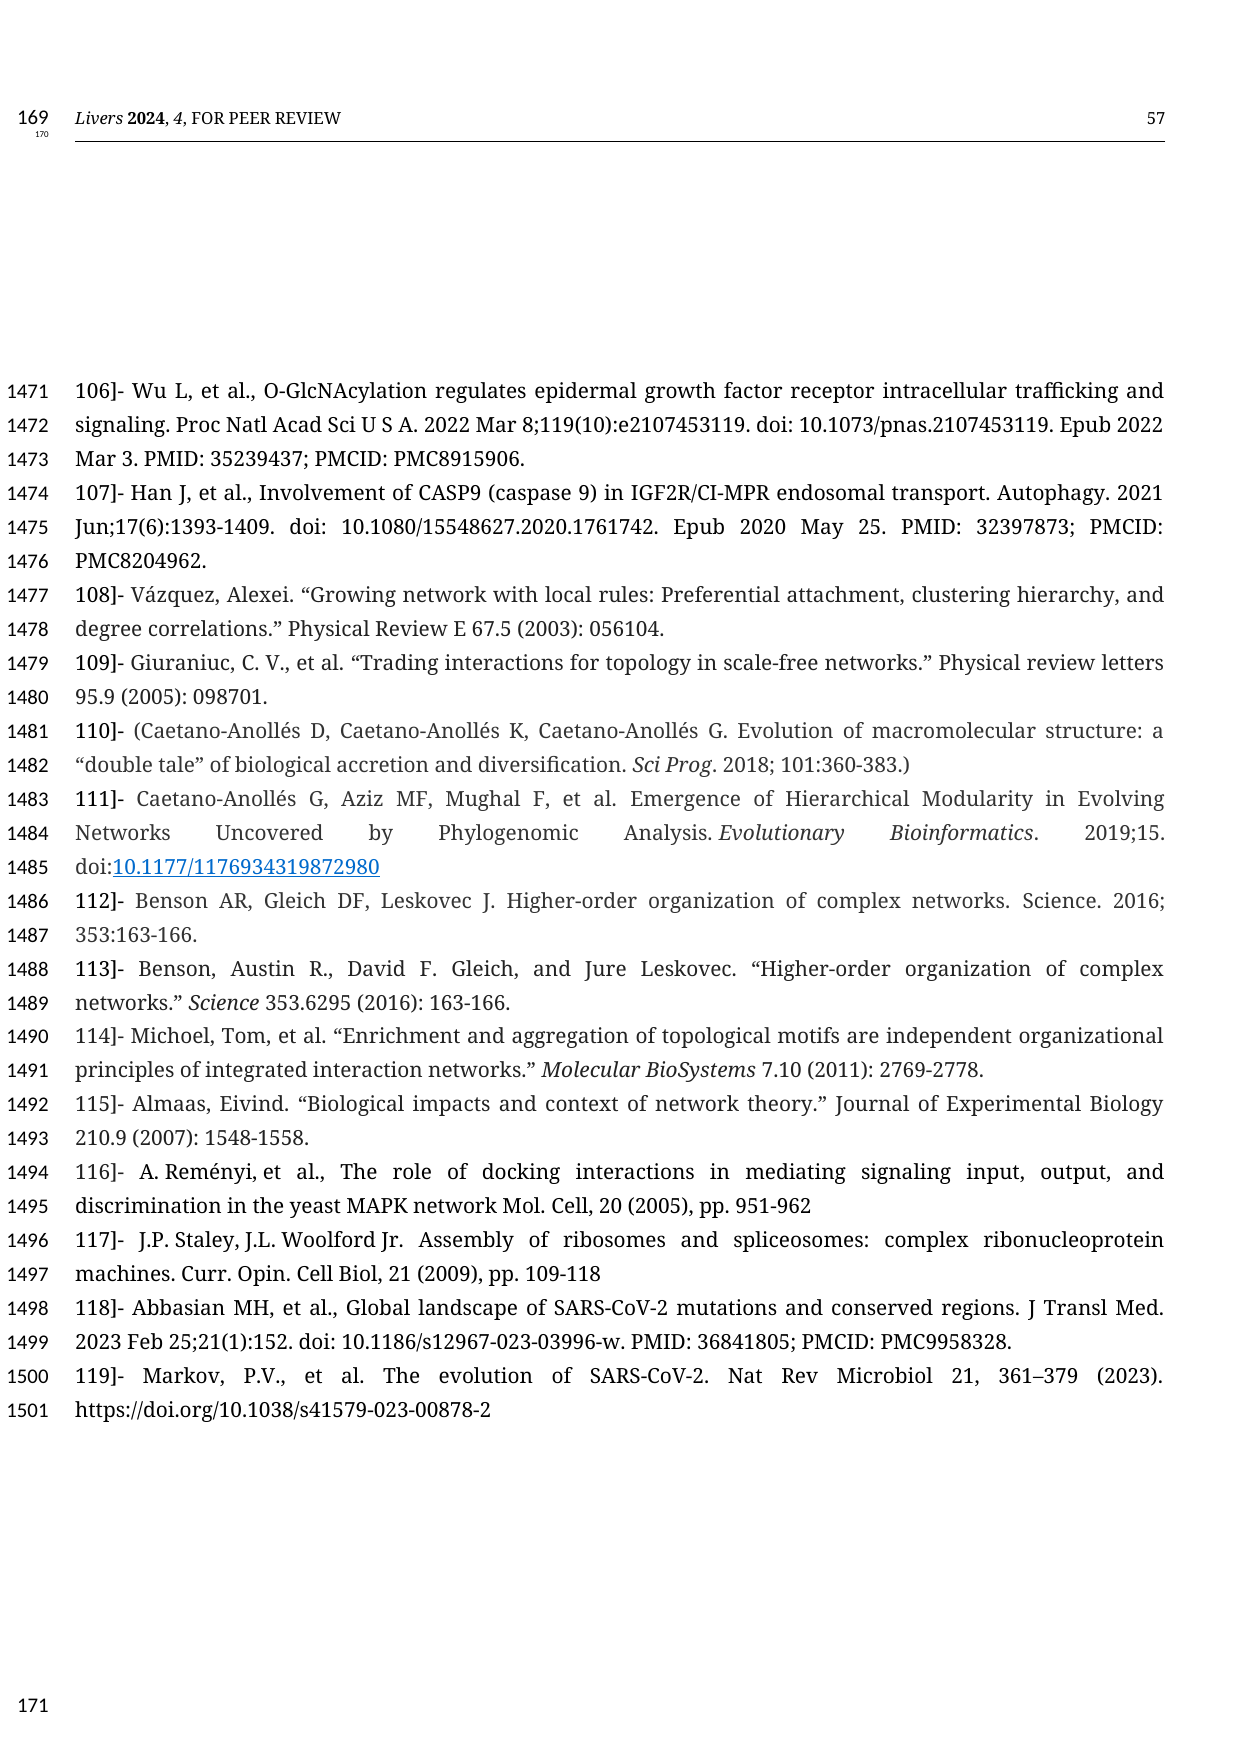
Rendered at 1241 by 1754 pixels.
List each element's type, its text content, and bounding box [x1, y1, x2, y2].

text 119]- Markov, P.V., et al. The evolution of SARS-CoV-2. Nat Rev Microbiol 21, 361–379 (2023). https://doi.org/10.1038/s41579-023-00878-2 [75, 1358, 1165, 1426]
text 116]- A. Reményi, et al., The role of docking interactions in mediating signaling input, output, and discrimination in the yeast MAPK network Mol. Cell, 20 (2005), pp. 951-962 [75, 1155, 1165, 1223]
text 111]- Caetano-Anollés G, Aziz MF, Mughal F, et al. Emergence of Hierarchical Modularity in Evolving Networks Uncovered by Phylogenomic Analysis. Evolutionary Bioinformatics. 2019;15. doi:10.1177/1176934319872980 [75, 840, 1165, 883]
text 111]- Caetano-Anollés G, Aziz MF, Mughal F, et al. Emergence of Hierarchical Modularity in Evolving Networks Uncovered by Phylogenomic Analysis. Evolutionary Bioinformatics. 2019;15. doi:10.1177/1176934319872980 [75, 781, 1165, 839]
text 107]- Han J, et al., Involvement of CASP9 (caspase 9) in IGF2R/CI-MPR endosomal transport. Autophagy. 2021 Jun;17(6):1393-1409. doi: 10.1080/15548627.2020.1761742. Epub 2020 May 25. PMID: 32397873; PMCID: PMC8204962. [75, 476, 1165, 577]
text 117]- J.P. Staley, J.L. Woolford Jr. Assembly of ribosomes and spliceosomes: complex ribonucleoprotein machines. Curr. Opin. Cell Biol, 21 (2009), pp. 109-118 [75, 1223, 1165, 1291]
text 113]- Benson, Austin R., David F. Gleich, and Jure Leskovec. “Higher-order organization of complex networks.” Science 353.6295 (2016): 163-166. [75, 951, 1165, 1019]
text 118]- Abbasian MH, et al., Global landscape of SARS-CoV-2 mutations and conserved regions. J Transl Med. 2023 Feb 25;21(1):152. doi: 10.1186/s12967-023-03996-w. PMID: 36841805; PMCID: PMC9958328. [75, 1291, 1165, 1358]
text 114]- Michoel, Tom, et al. “Enrichment and aggregation of topological motifs are independent organizational principles of integrated interaction networks.” Molecular BioSystems 7.10 (2011): 2769-2778. [75, 1050, 1165, 1087]
text 112]- Benson AR, Gleich DF, Leskovec J. Higher-order organization of complex networks. Science. 2016; 353:163-166. [75, 883, 1165, 951]
text 115]- Almaas, Eivind. “Biological impacts and context of network theory.” Journal of Experimental Biology 210.9 (2007): 1548-1558. [75, 1118, 1165, 1155]
text 109]- Giuraniuc, C. V., et al. “Trading interactions for topology in scale-free networks.” Physical review letters 95.9 (2005): 098701. [75, 645, 1165, 713]
text 106]- Wu L, et al., O-GlcNAcylation regulates epidermal growth factor receptor intracellular trafficking and signaling. Proc Natl Acad Sci U S A. 2022 Mar 8;119(10):e2107453119. doi: 10.1073/pnas.2107453119. Epub 2022 Mar 3. PMID: 35239437; PMCID: PMC8915906. [75, 374, 1165, 476]
text 110]- (Caetano-Anollés D, Caetano-Anollés K, Caetano-Anollés G. Evolution of macromolecular structure: a “double tale” of biological accretion and diversification. Sci Prog. 2018; 101:360-383.) [75, 713, 1165, 781]
text 108]- Vázquez, Alexei. “Growing network with local rules: Preferential attachment, clustering hierarchy, and degree correlations.” Physical Review E 67.5 (2003): 056104. [75, 577, 1165, 645]
